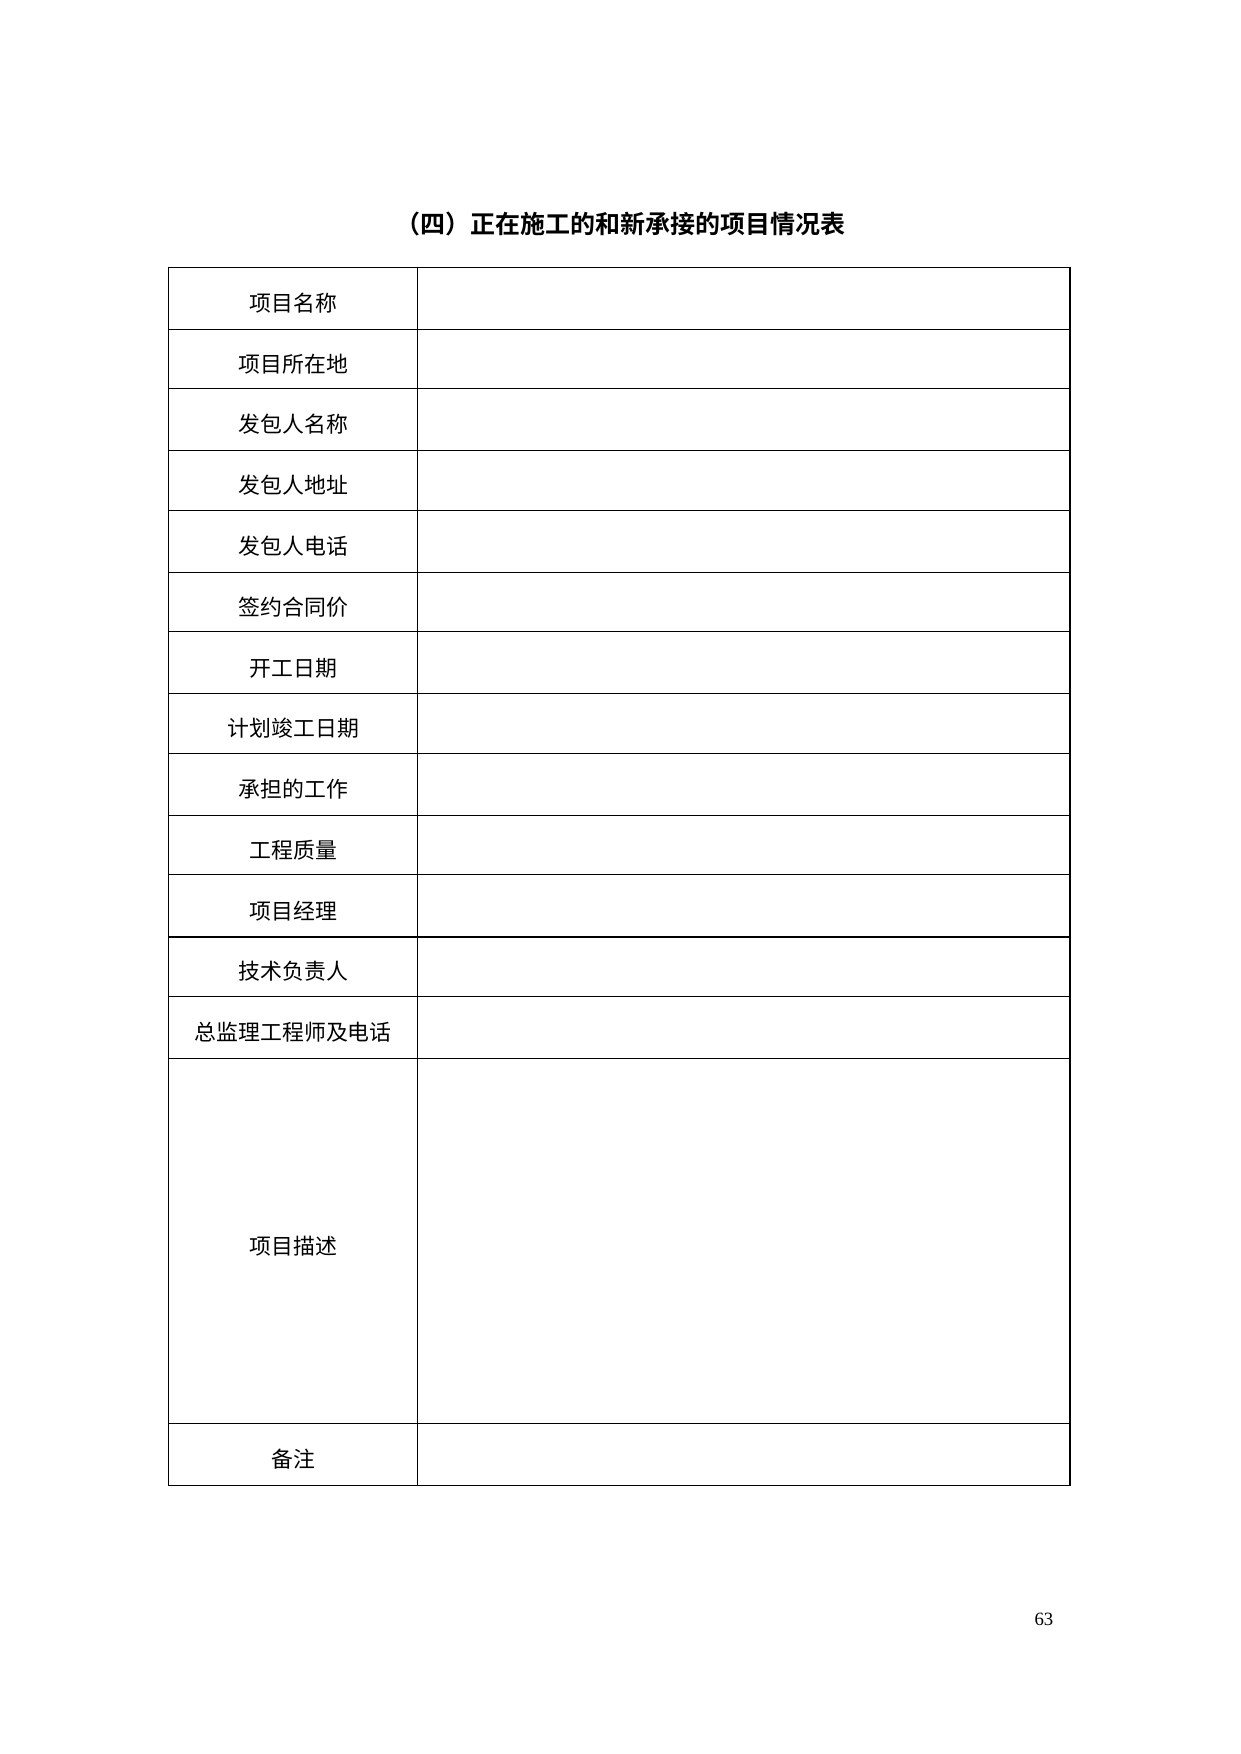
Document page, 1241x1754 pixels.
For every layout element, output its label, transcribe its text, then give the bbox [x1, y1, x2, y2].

table_cell [418, 997, 1069, 1058]
table_cell 工程质量 [169, 816, 417, 874]
table_cell [418, 875, 1069, 936]
table_cell 项目所在地 [169, 330, 417, 388]
subtitle （四）正在施工的和新承接的项目情况表 [187, 194, 1053, 244]
table_cell 发包人名称 [169, 389, 417, 450]
table_cell [418, 754, 1069, 815]
table_cell 开工日期 [169, 632, 417, 693]
table_cell [418, 389, 1069, 450]
table_cell 发包人地址 [169, 451, 417, 510]
table_cell [418, 694, 1069, 753]
table_cell [418, 816, 1069, 874]
table_cell [418, 1059, 1069, 1423]
table_header 项目名称 [169, 268, 417, 329]
table_cell 项目经理 [169, 875, 417, 936]
table_cell [418, 451, 1069, 510]
table_cell [418, 1424, 1069, 1485]
table_cell [418, 330, 1069, 388]
table_cell 承担的工作 [169, 754, 417, 815]
table_cell 技术负责人 [169, 938, 417, 996]
table_cell 备注 [169, 1424, 417, 1485]
table_cell [418, 632, 1069, 693]
table_cell 总监理工程师及电话 [169, 997, 417, 1058]
table_cell [418, 938, 1069, 996]
table_cell 签约合同价 [169, 573, 417, 631]
table_cell 项目描述 [169, 1059, 417, 1423]
table_cell 计划竣工日期 [169, 694, 417, 753]
table_header [418, 268, 1069, 329]
table_cell [418, 511, 1069, 572]
table_cell 发包人电话 [169, 511, 417, 572]
table_cell [418, 573, 1069, 631]
